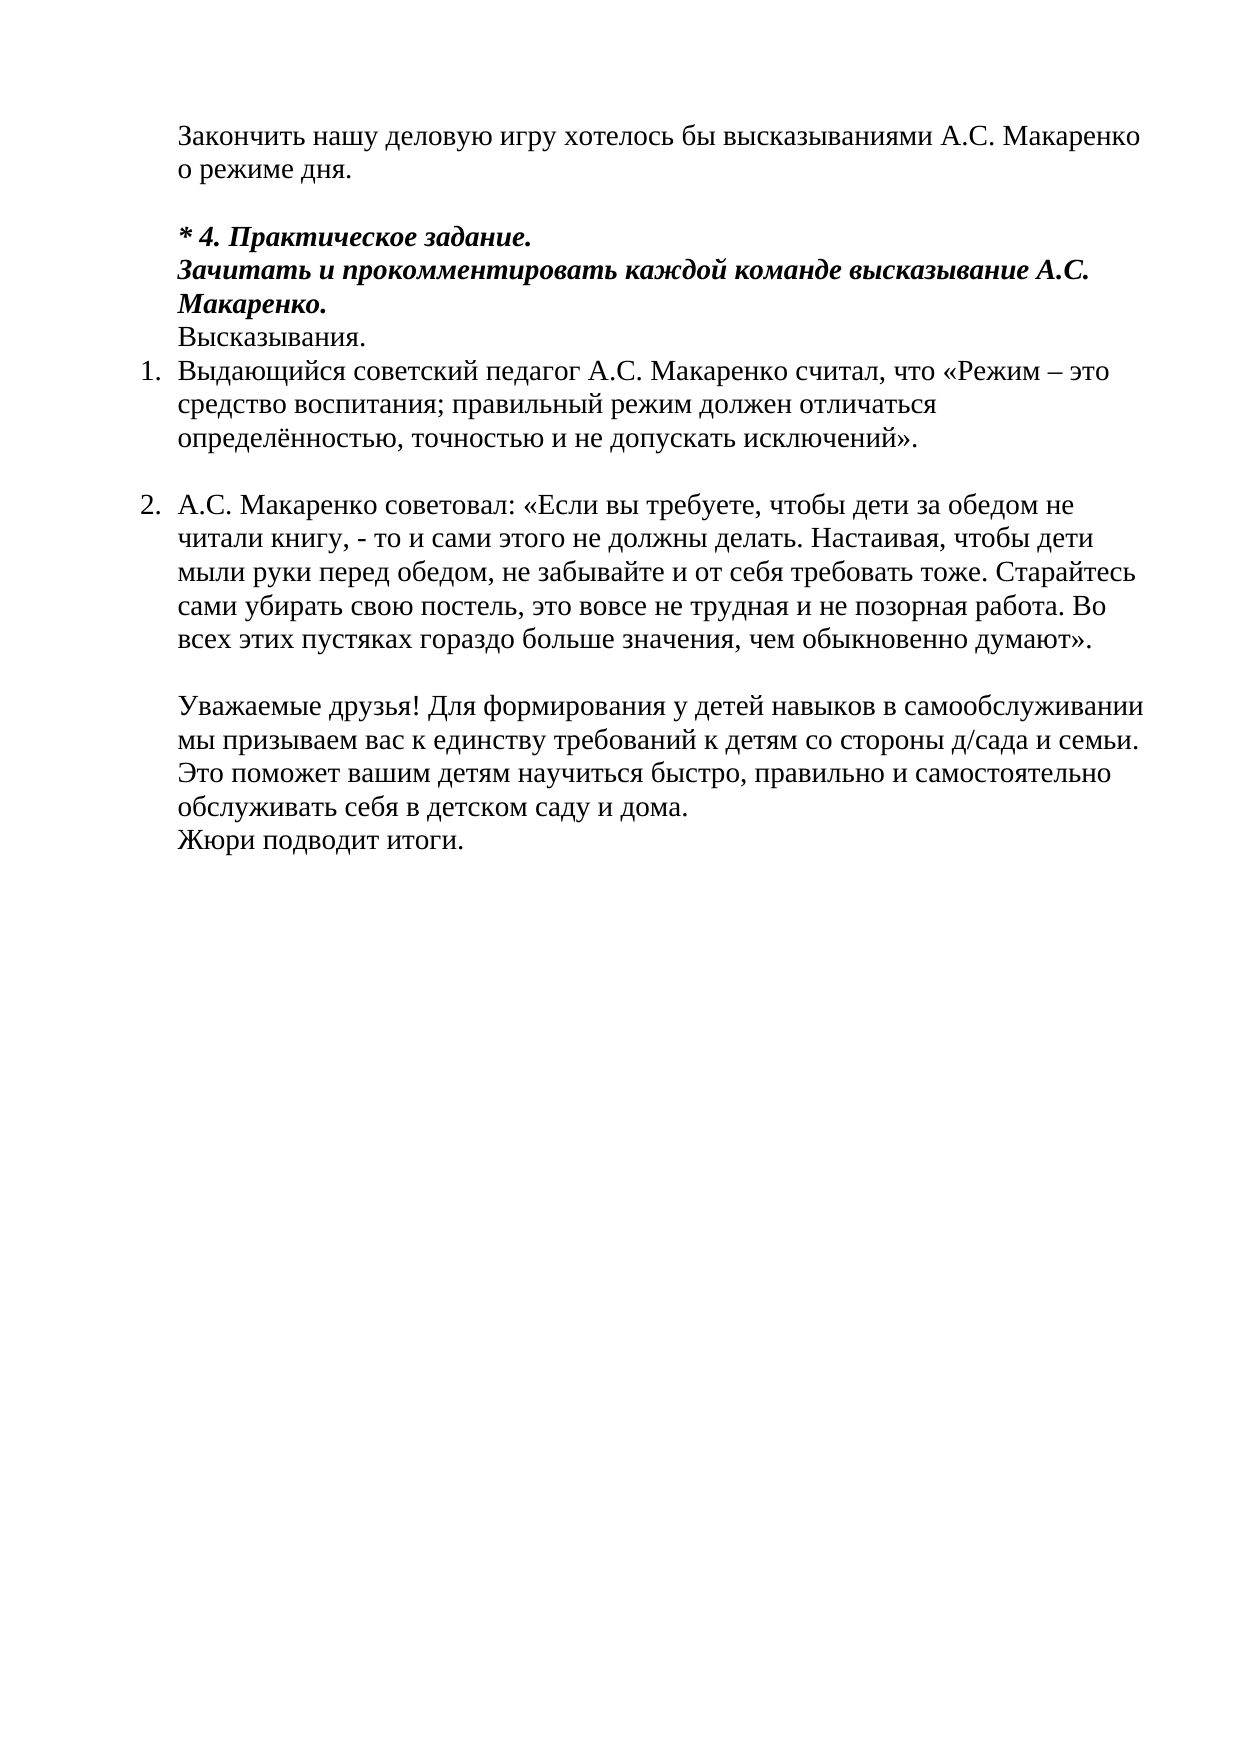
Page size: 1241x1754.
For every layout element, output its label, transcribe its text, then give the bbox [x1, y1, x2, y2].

text Уважаемые друзья! Для формирования у детей навыков в самообслуживании мы призываем вас к единству требований к детям со стороны д/сада и семьи. Это поможет вашим детям научиться быстро, правильно и самостоятельно обслуживать себя в детском саду и дома. [177, 688, 1152, 822]
text Зачитать и прокомментировать каждой команде высказывание А.С. Макаренко. [177, 252, 1152, 319]
list А.С. Макаренко советовал: «Если вы требуете, чтобы дети за обедом не читали книгу, - то и сами этого не должны делать. Настаивая, чтобы дети мыли руки перед обедом, не забывайте и от себя требовать тоже. Старайтесь сами убирать свою постель, это вовсе не трудная и не позорная работа. Во всех этих пустяках гораздо больше значения, чем обыкновенно думают». [140, 487, 1152, 655]
text Жюри подводит итоги. [177, 822, 1152, 856]
text Высказывания. [177, 319, 1152, 353]
text Закончить нашу деловую игру хотелось бы высказываниями А.С. Макаренко о режиме дня. [177, 118, 1152, 185]
text * 4. Практическое задание. [177, 219, 1152, 252]
list Выдающийся советский педагог А.С. Макаренко считал, что «Режим – это средство воспитания; правильный режим должен отличаться определённостью, точностью и не допускать исключений». [140, 353, 1152, 453]
